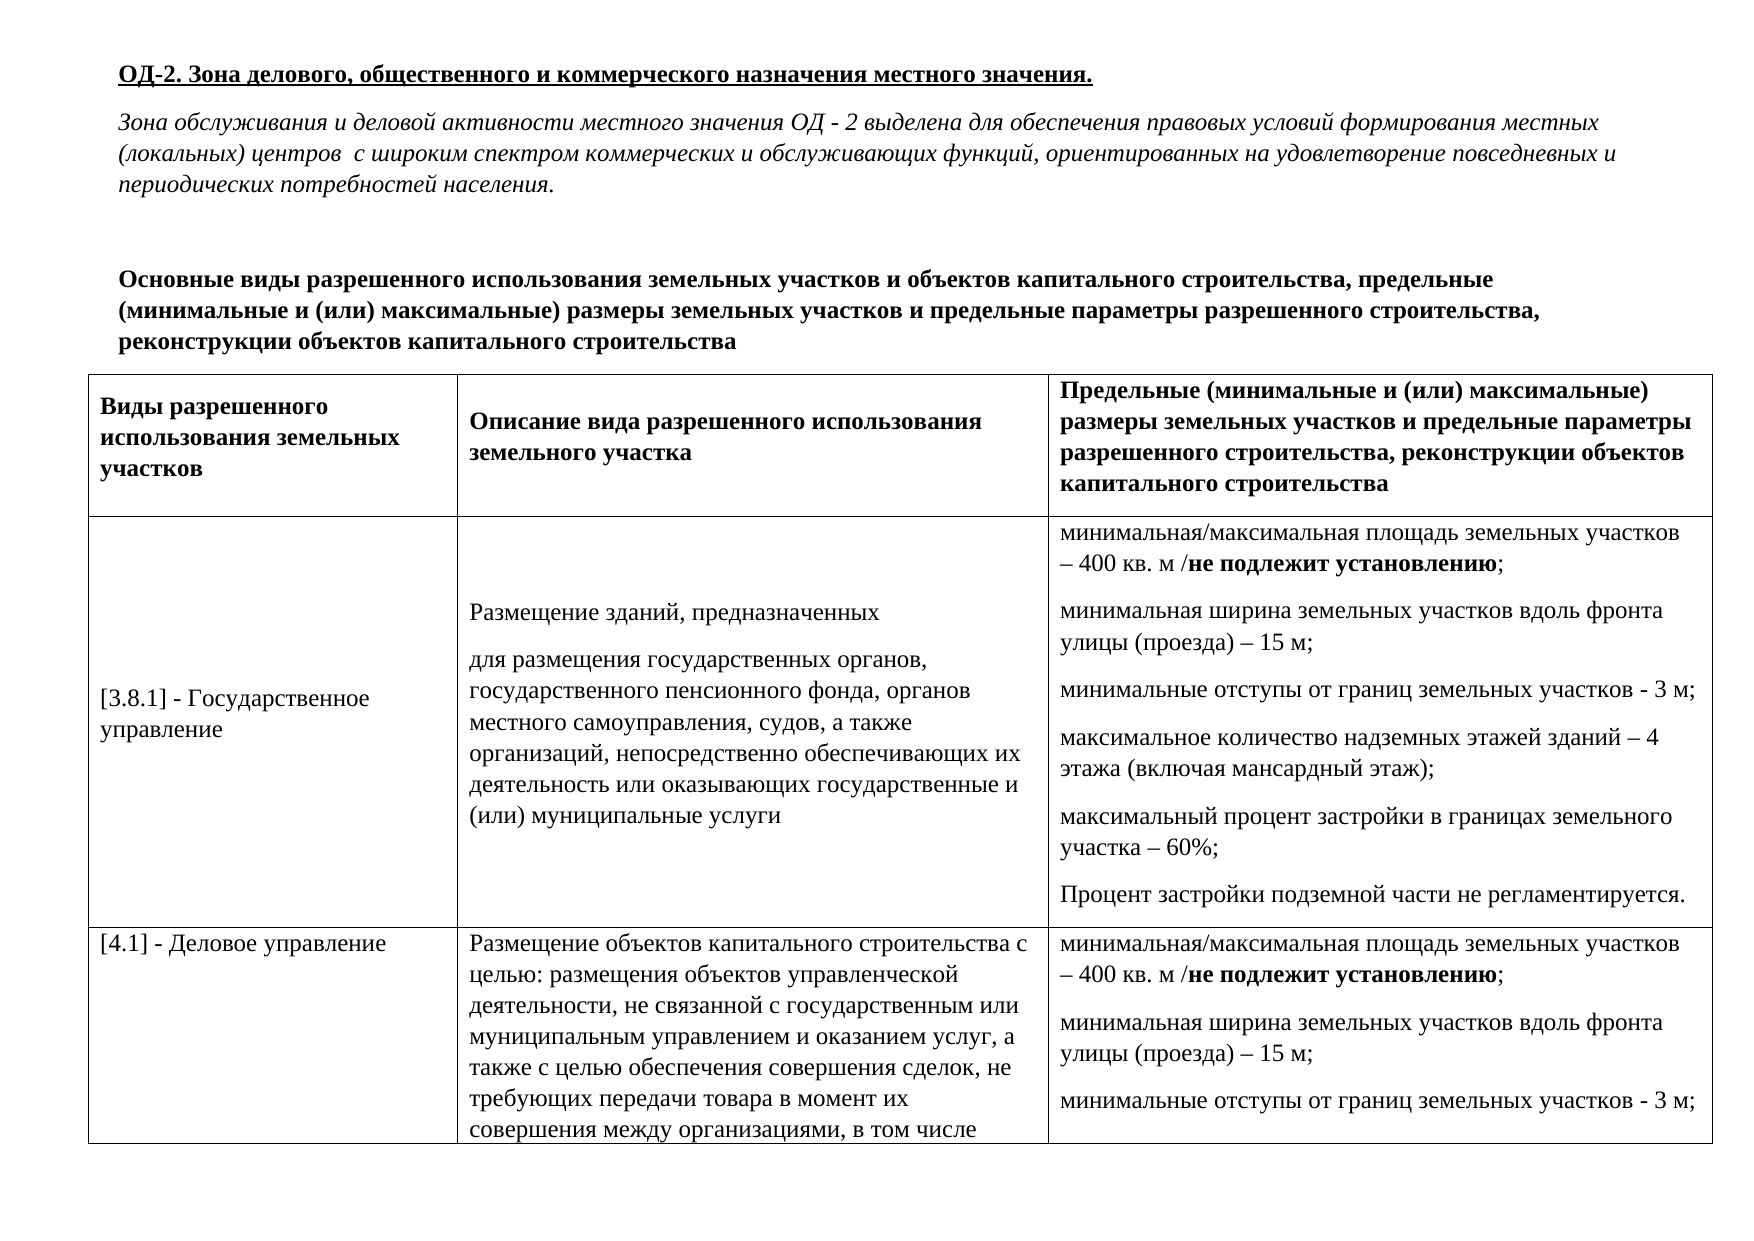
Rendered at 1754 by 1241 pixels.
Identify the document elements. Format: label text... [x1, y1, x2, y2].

table_header Предельные (минимальные и (или) максимальные) размеры земельных участков и предельные параметры разрешенного строительства, реконструкции объектов капитального строительства [1049, 375, 1712, 516]
table_cell Размещение зданий, предназначенных для размещения государственных органов, государственного пенсионного фонда, органов местного самоуправления, судов, а также организаций, непосредственно обеспечивающих их деятельность или оказывающих государственные и (или) муниципальные услуги [458, 517, 1048, 927]
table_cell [458, 928, 1048, 1143]
text Основные виды разрешенного использования земельных участков и объектов капитального строительства, предельные (минимальные и (или) максимальные) размеры земельных участков и предельные параметры разрешенного строительства, реконструкции объектов капитального строительства [118, 264, 1636, 355]
text ОД-2. Зона делового, общественного и коммерческого назначения местного значения. [118, 59, 1636, 88]
text Зона обслуживания и деловой активности местного значения ОД - 2 выделена для обеспечения правовых условий формирования местных (локальных) центров с широким спектром коммерческих и обслуживающих функций, ориентированных на удовлетворение повседневных и периодических потребностей населения. [118, 107, 1636, 198]
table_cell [1049, 928, 1712, 1143]
table_header Виды разрешенного использования земельных участков [89, 375, 457, 516]
table_cell [3.8.1] - Государственное управление [89, 517, 457, 927]
table_header Описание вида разрешенного использования земельного участка [458, 375, 1048, 516]
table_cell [89, 928, 457, 1143]
